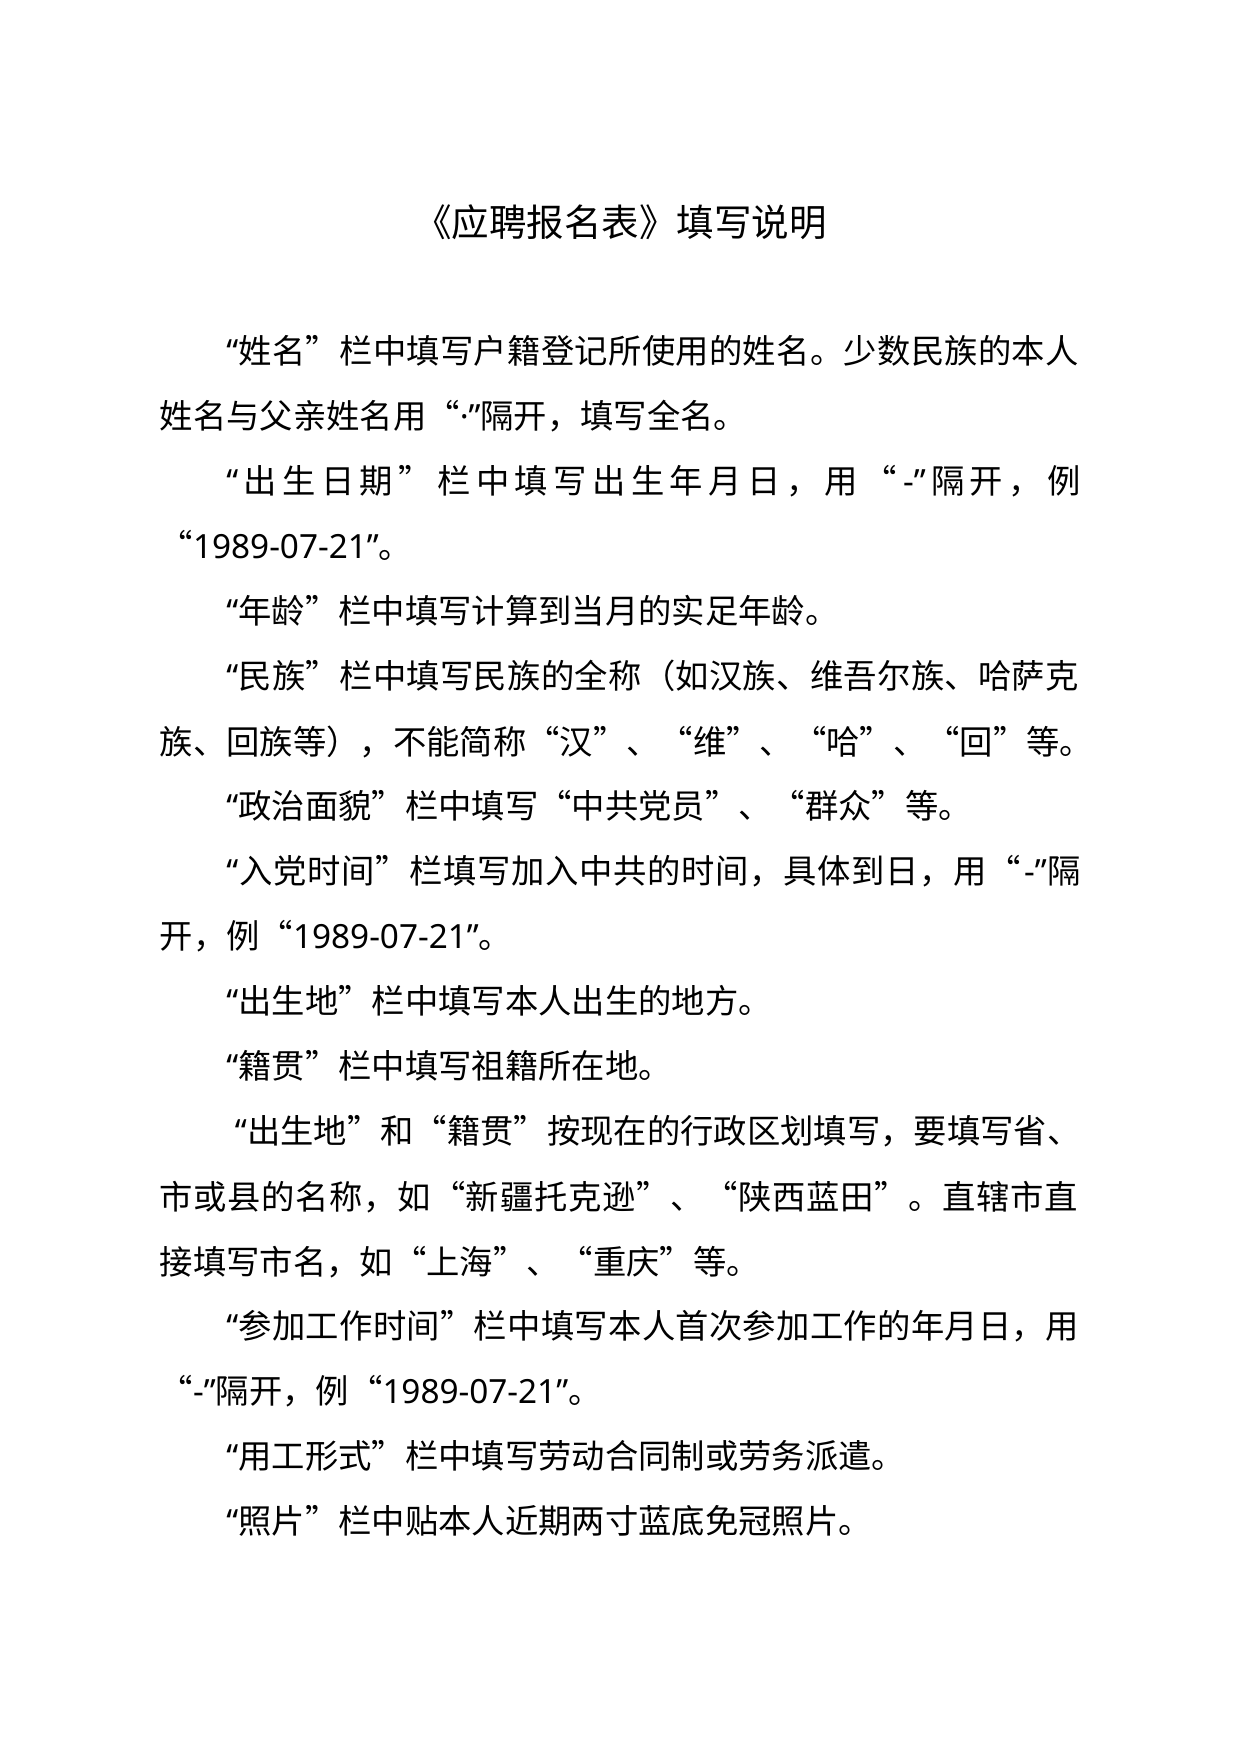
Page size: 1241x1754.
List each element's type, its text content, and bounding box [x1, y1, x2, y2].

text “出生地”和“籍贯”按现在的行政区划填写，要填写省、市或县的名称，如“新疆托克逊”、“陕西蓝田”。直辖市直接填写市名，如“上海”、“重庆”等。 [159, 1097, 1081, 1292]
text “出生日期”栏中填写出生年月日，用“-”隔开，例“1989-07-21”。 [159, 447, 1081, 577]
text “政治面貌”栏中填写“中共党员”、“群众”等。 [159, 772, 1081, 837]
text “参加工作时间”栏中填写本人首次参加工作的年月日，用“-”隔开，例“1989-07-21”。 [159, 1292, 1081, 1422]
text “年龄”栏中填写计算到当月的实足年龄。 [159, 577, 1081, 642]
text “民族”栏中填写民族的全称（如汉族、维吾尔族、哈萨克族、回族等），不能简称“汉”、“维”、“哈”、“回”等。 [159, 642, 1081, 772]
text “入党时间”栏填写加入中共的时间，具体到日，用“-”隔开，例“1989-07-21”。 [159, 837, 1081, 967]
text “籍贯”栏中填写祖籍所在地。 [159, 1032, 1081, 1097]
text “姓名”栏中填写户籍登记所使用的姓名。少数民族的本人姓名与父亲姓名用“·”隔开，填写全名。 [159, 317, 1081, 447]
text “出生地”栏中填写本人出生的地方。 [159, 967, 1081, 1032]
text “照片”栏中贴本人近期两寸蓝底免冠照片。 [159, 1487, 1081, 1552]
text “用工形式”栏中填写劳动合同制或劳务派遣。 [159, 1422, 1081, 1487]
text 《应聘报名表》填写说明 [159, 187, 1081, 252]
